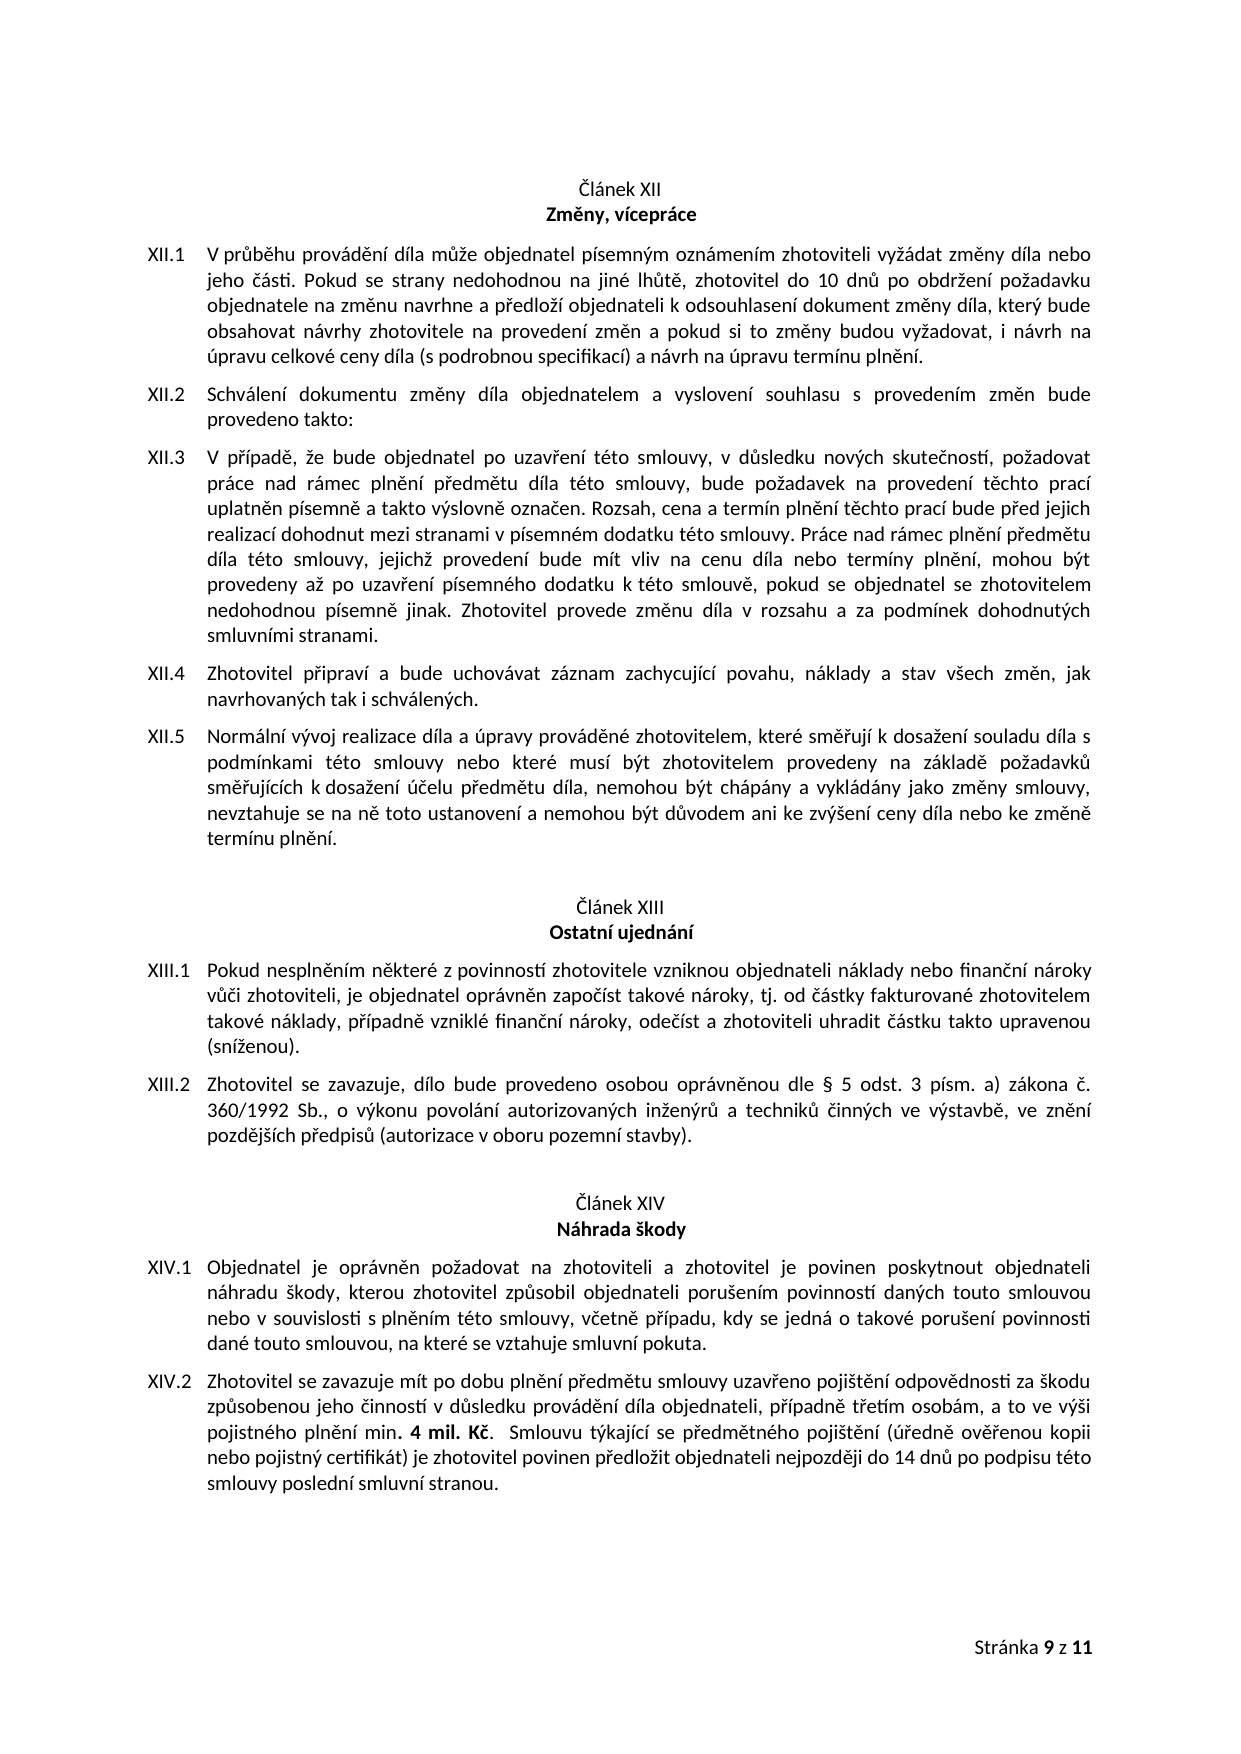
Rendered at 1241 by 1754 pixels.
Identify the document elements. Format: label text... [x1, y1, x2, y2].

list Zhotovitel se zavazuje mít po dobu plnění předmětu smlouvy uzavřeno pojištění odpovědnosti za škodu způsobenou jeho činností v důsledku provádění díla objednateli, případně třetím osobám, a to ve výši pojistného plnění min. 4 mil. Kč. Smlouvu týkající se předmětného pojištění (úředně ověřenou kopii nebo pojistný certifikát) je zhotovitel povinen předložit objednateli nejpozději do 14 dnů po podpisu této smlouvy poslední smluvní stranou. [148, 1368, 1092, 1495]
text Náhrada škody [148, 1216, 1095, 1241]
list Zhotovitel se zavazuje, dílo bude provedeno osobou oprávněnou dle § 5 odst. 3 písm. a) zákona č. 360/1992 Sb., o výkonu povolání autorizovaných inženýrů a techniků činných ve výstavbě, ve znění pozdějších předpisů (autorizace v oboru pozemní stavby). [148, 1071, 1092, 1148]
list Schválení dokumentu změny díla objednatelem a vyslovení souhlasu s provedením změn bude provedeno takto: [148, 381, 1092, 432]
list Normální vývoj realizace díla a úpravy prováděné zhotovitelem, které směřují k dosažení souladu díla s podmínkami této smlouvy nebo které musí být zhotovitelem provedeny na základě požadavků směřujících k dosažení účelu předmětu díla, nemohou být chápány a vykládány jako změny smlouvy, nevztahuje se na ně toto ustanovení a nemohou být důvodem ani ke zvýšení ceny díla nebo ke změně termínu plnění. [148, 724, 1092, 851]
text Změny, vícepráce [148, 201, 1095, 227]
list Objednatel je oprávněn požadovat na zhotoviteli a zhotovitel je povinen poskytnout objednateli náhradu škody, kterou zhotovitel způsobil objednateli porušením povinností daných touto smlouvou nebo v souvislosti s plněním této smlouvy, včetně případu, kdy se jedná o takové porušení povinnosti dané touto smlouvou, na které se vztahuje smluvní pokuta. [148, 1254, 1092, 1356]
list Zhotovitel připraví a bude uchovávat záznam zachycující povahu, náklady a stav všech změn, jak navrhovaných tak i schválených. [148, 660, 1092, 711]
text Ostatní ujednání [148, 919, 1095, 945]
list V průběhu provádění díla může objednatel písemným oznámením zhotoviteli vyžádat změny díla nebo jeho části. Pokud se strany nedohodnou na jiné lhůtě, zhotovitel do 10 dnů po obdržení požadavku objednatele na změnu navrhne a předloží objednateli k odsouhlasení dokument změny díla, který bude obsahovat návrhy zhotovitele na provedení změn a pokud si to změny budou vyžadovat, i návrh na úpravu celkové ceny díla (s podrobnou specifikací) a návrh na úpravu termínu plnění. [148, 239, 1092, 369]
list V případě, že bude objednatel po uzavření této smlouvy, v důsledku nových skutečností, požadovat práce nad rámec plnění předmětu díla této smlouvy, bude požadavek na provedení těchto prací uplatněn písemně a takto výslovně označen. Rozsah, cena a termín plnění těchto prací bude před jejich realizací dohodnut mezi stranami v písemném dodatku této smlouvy. Práce nad rámec plnění předmětu díla této smlouvy, jejichž provedení bude mít vliv na cenu díla nebo termíny plnění, mohou být provedeny až po uzavření písemného dodatku k této smlouvě, pokud se objednatel se zhotovitelem nedohodnou písemně jinak. Zhotovitel provede změnu díla v rozsahu a za podmínek dohodnutých smluvními stranami. [148, 444, 1092, 648]
list Pokud nesplněním některé z povinností zhotovitele vzniknou objednateli náklady nebo finanční nároky vůči zhotoviteli, je objednatel oprávněn započíst takové nároky, tj. od částky fakturované zhotovitelem takové náklady, případně vzniklé finanční nároky, odečíst a zhotoviteli uhradit částku takto upravenou (sníženou). [148, 957, 1092, 1059]
